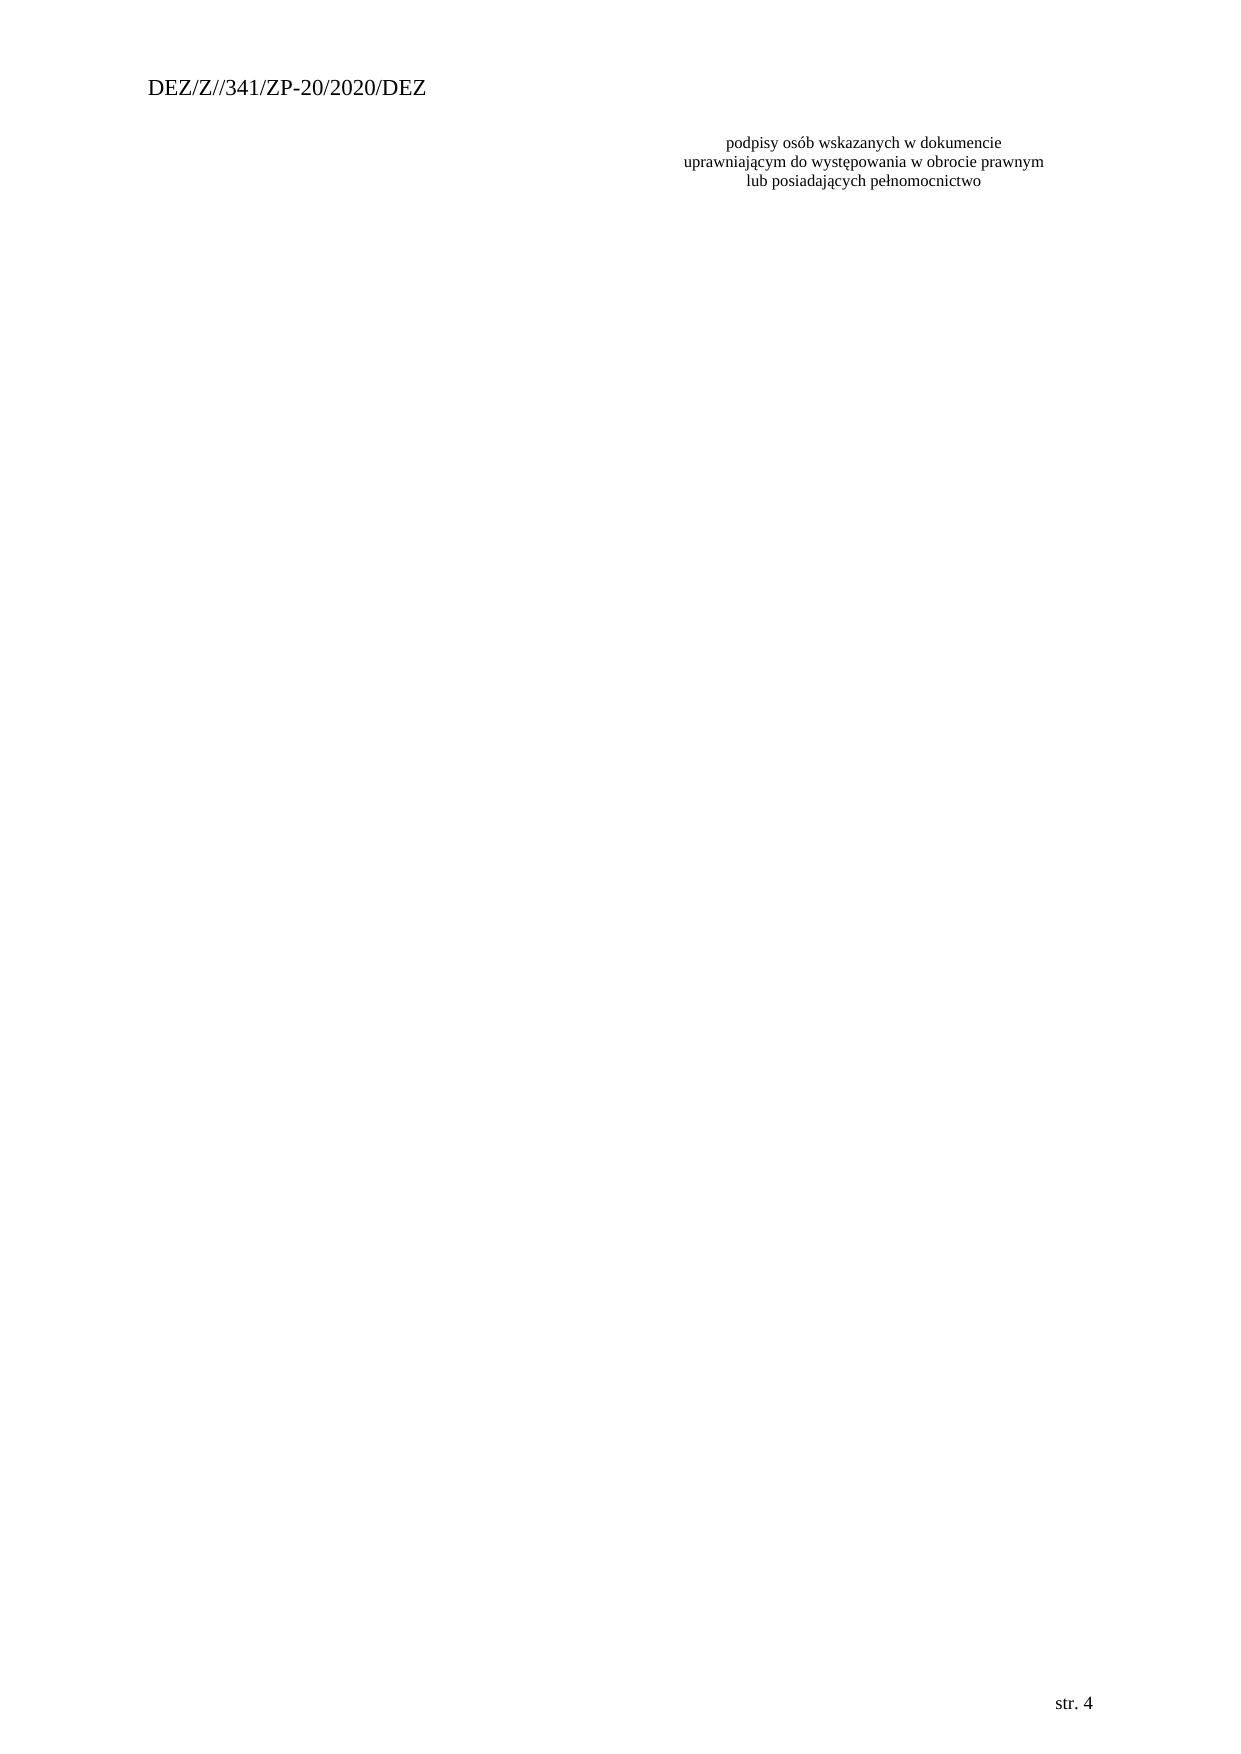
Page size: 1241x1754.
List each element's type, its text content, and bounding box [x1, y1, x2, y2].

text podpisy osób wskazanych w dokumencie uprawniającym do występowania w obrocie prawnym lub posiadających pełnomocnictwo [635, 133, 1093, 190]
